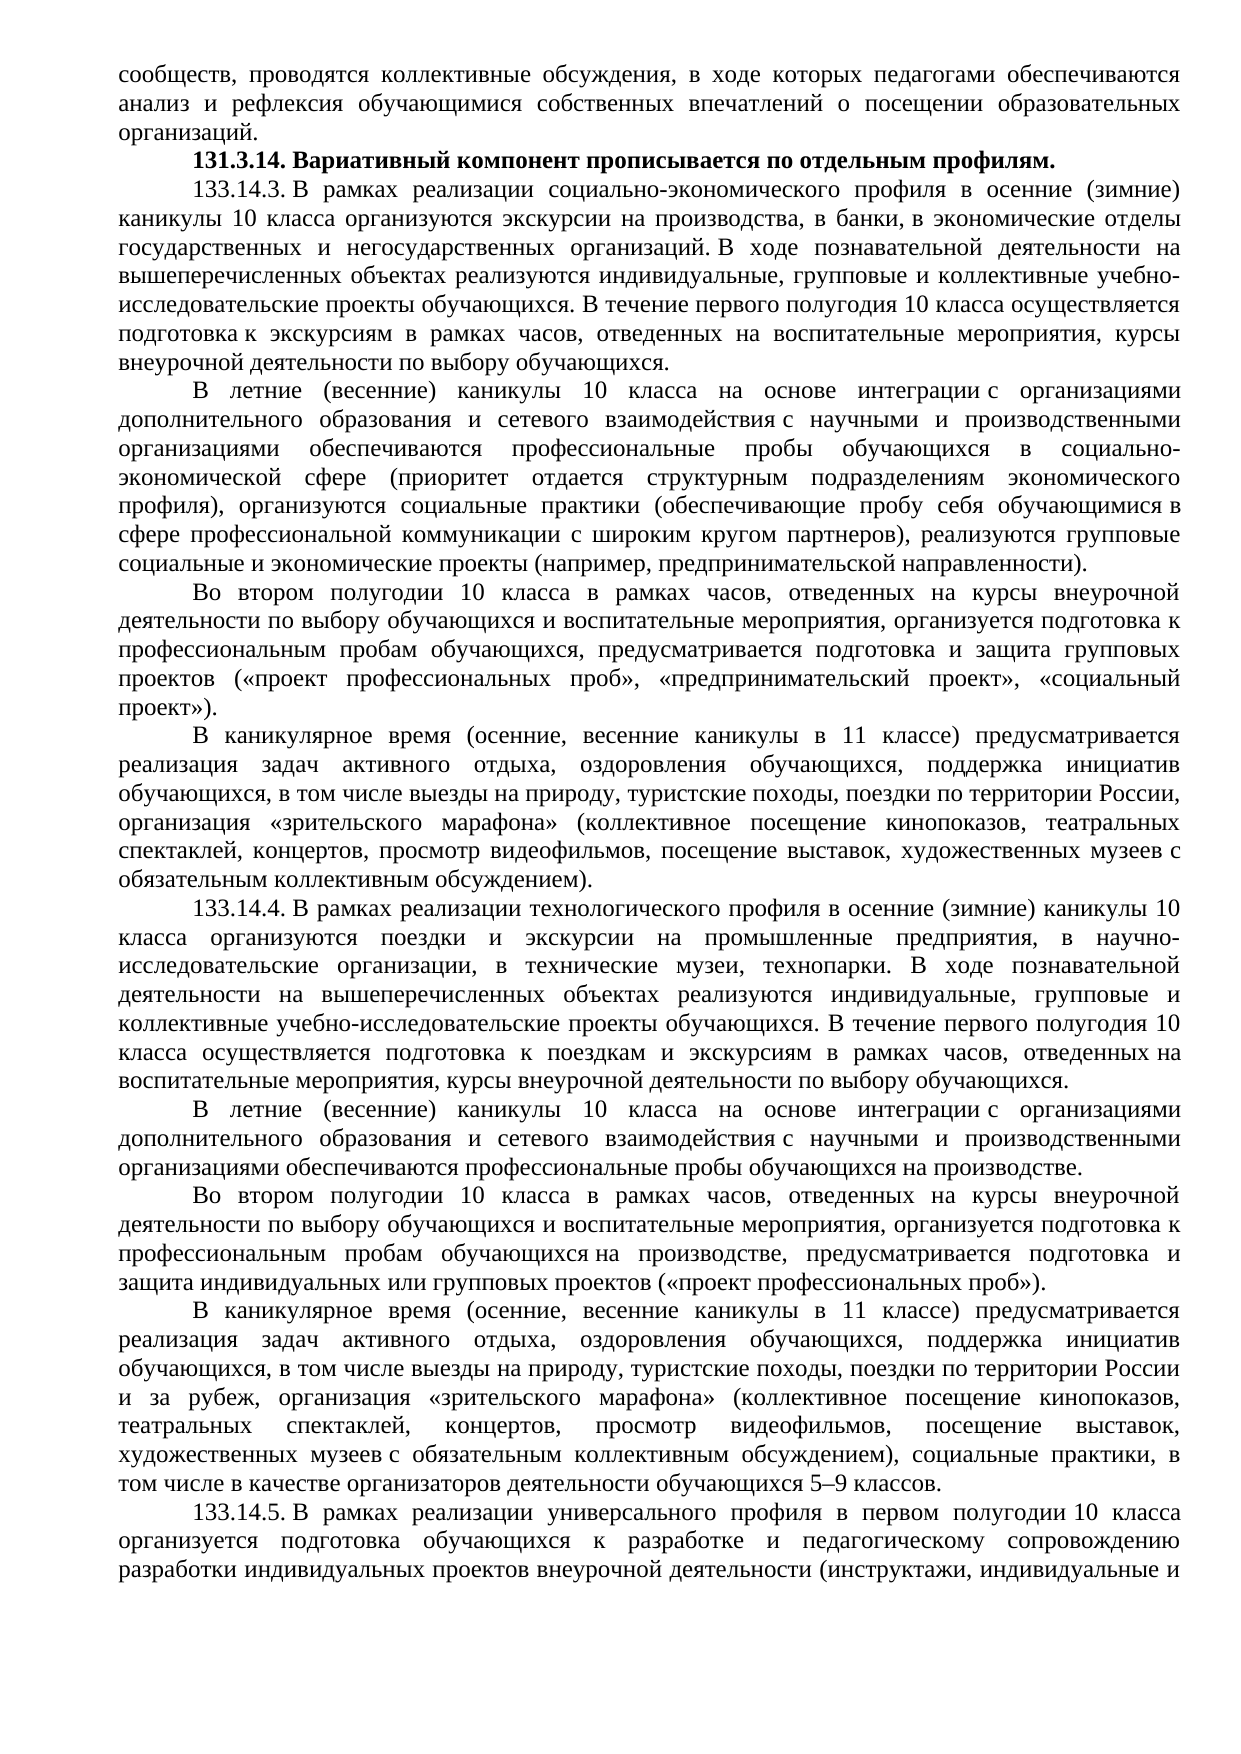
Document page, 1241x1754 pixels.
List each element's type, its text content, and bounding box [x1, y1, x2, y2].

text 133.14.3. В рамках реализации социально-экономического профиля в осенние (зимние) каникулы 10 класса организуются экскурсии на производства, в банки, в экономические отделы государственных и негосударственных организаций. В ходе познавательной деятельности на вышеперечисленных объектах реализуются индивидуальные, групповые и коллективные учебно-исследовательские проекты обучающихся. В течение первого полугодия 10 класса осуществляется подготовка к экскурсиям в рамках часов, отведенных на воспитательные мероприятия, курсы внеурочной деятельности по выбору обучающихся. [118, 174, 1181, 375]
text В каникулярное время (осенние, весенние каникулы в 11 классе) предусматривается реализация задач активного отдыха, оздоровления обучающихся, поддержка инициатив обучающихся, в том числе выезды на природу, туристские походы, поездки по территории России и за рубеж, организация «зрительского марафона» (коллективное посещение кинопоказов, театральных спектаклей, концертов, просмотр видеофильмов, посещение выставок, художественных музеев с обязательным коллективным обсуждением), социальные практики, в том числе в качестве организаторов деятельности обучающихся 5–9 классов. [118, 1295, 1181, 1497]
text Во втором полугодии 10 класса в рамках часов, отведенных на курсы внеурочной деятельности по выбору обучающихся и воспитательные мероприятия, организуется подготовка к профессиональным пробам обучающихся, предусматривается подготовка и защита групповых проектов («проект профессиональных проб», «предпринимательский проект», «социальный проект»). [118, 577, 1181, 720]
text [118, 1497, 1181, 1583]
text Во втором полугодии 10 класса в рамках часов, отведенных на курсы внеурочной деятельности по выбору обучающихся и воспитательные мероприятия, организуется подготовка к профессиональным пробам обучающихся на производстве, предусматривается подготовка и защита индивидуальных или групповых проектов («проект профессиональных проб»). [118, 1180, 1181, 1295]
text 131.3.14. Вариативный компонент прописывается по отдельным профилям. [118, 145, 1181, 174]
text 133.14.4. В рамках реализации технологического профиля в осенние (зимние) каникулы 10 класса организуются поездки и экскурсии на промышленные предприятия, в научно-исследовательские организации, в технические музеи, технопарки. В ходе познавательной деятельности на вышеперечисленных объектах реализуются индивидуальные, групповые и коллективные учебно-исследовательские проекты обучающихся. В течение первого полугодия 10 класса осуществляется подготовка к поездкам и экскурсиям в рамках часов, отведенных на воспитательные мероприятия, курсы внеурочной деятельности по выбору обучающихся. [118, 893, 1181, 1094]
text В летние (весенние) каникулы 10 класса на основе интеграции с организациями дополнительного образования и сетевого взаимодействия с научными и производственными организациями обеспечиваются профессиональные пробы обучающихся в социально-экономической сфере (приоритет отдается структурным подразделениям экономического профиля), организуются социальные практики (обеспечивающие пробу себя обучающимися в сфере профессиональной коммуникации с широким кругом партнеров), реализуются групповые социальные и экономические проекты (например, предпринимательской направленности). [118, 375, 1181, 577]
text В летние (весенние) каникулы 10 класса на основе интеграции с организациями дополнительного образования и сетевого взаимодействия с научными и производственными организациями обеспечиваются профессиональные пробы обучающихся на производстве. [118, 1094, 1181, 1180]
text В каникулярное время (осенние, весенние каникулы в 11 классе) предусматривается реализация задач активного отдыха, оздоровления обучающихся, поддержка инициатив обучающихся, в том числе выезды на природу, туристские походы, поездки по территории России, организация «зрительского марафона» (коллективное посещение кинопоказов, театральных спектаклей, концертов, просмотр видеофильмов, посещение выставок, художественных музеев с обязательным коллективным обсуждением). [118, 720, 1181, 893]
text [118, 59, 1181, 145]
